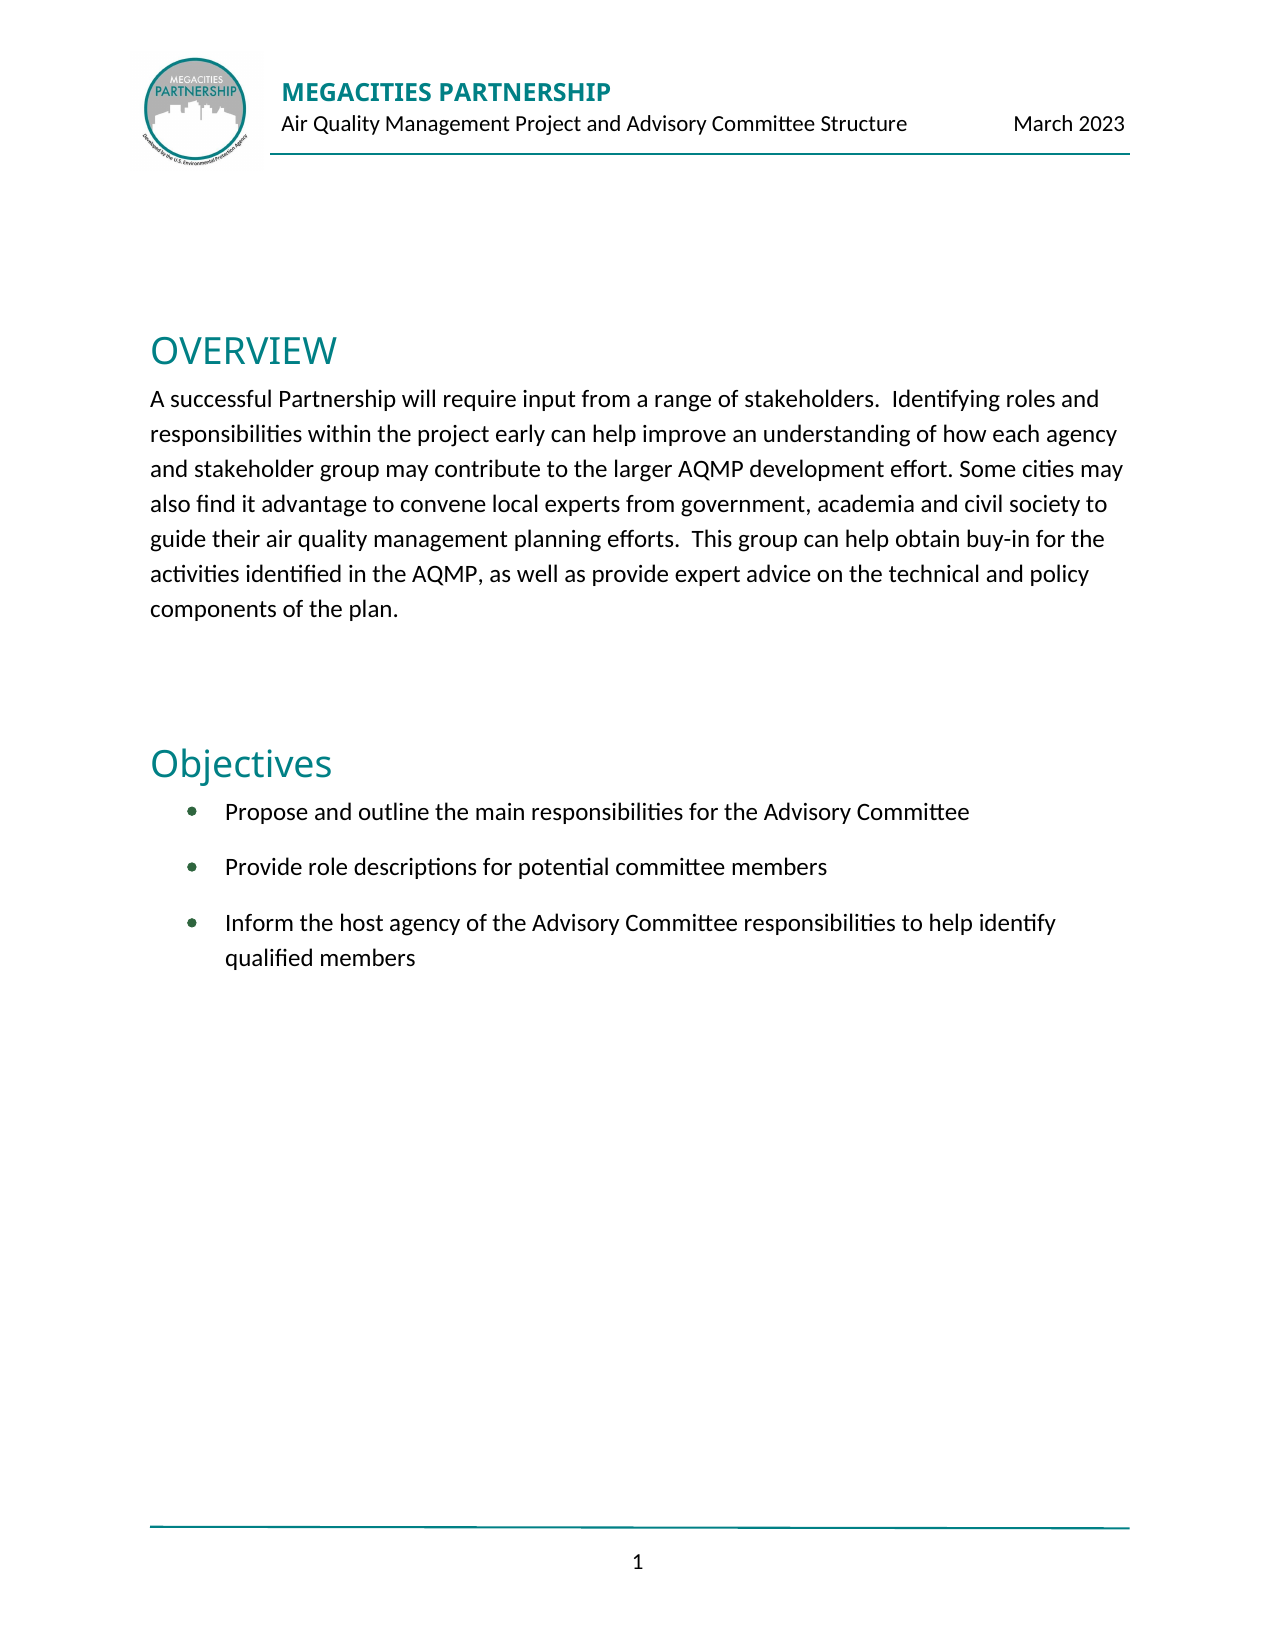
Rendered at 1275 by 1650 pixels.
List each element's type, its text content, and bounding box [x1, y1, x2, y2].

picture [130, 51, 264, 171]
text A successful Partnership will require input from a range of stakeholders. Identifying roles and responsibilities within the project early can help improve an understanding of how each agency and stakeholder group may contribute to the larger AQMP development effort. Some cities may also find it advantage to convene local experts from government, academia and civil society to guide their air quality management planning efforts. This group can help obtain buy-in for the activities identified in the AQMP, as well as provide expert advice on the technical and policy components of the plan. [150, 383, 1125, 624]
subtitle OVERVIEW [150, 325, 1125, 376]
list Inform the host agency of the Advisory Committee responsibilities to help identify qualified members [187, 907, 1125, 973]
list Propose and outline the main responsibilities for the Advisory Committee [187, 796, 1125, 826]
list Provide role descriptions for potential committee members [187, 851, 1125, 882]
subtitle Objectives [150, 737, 1125, 788]
